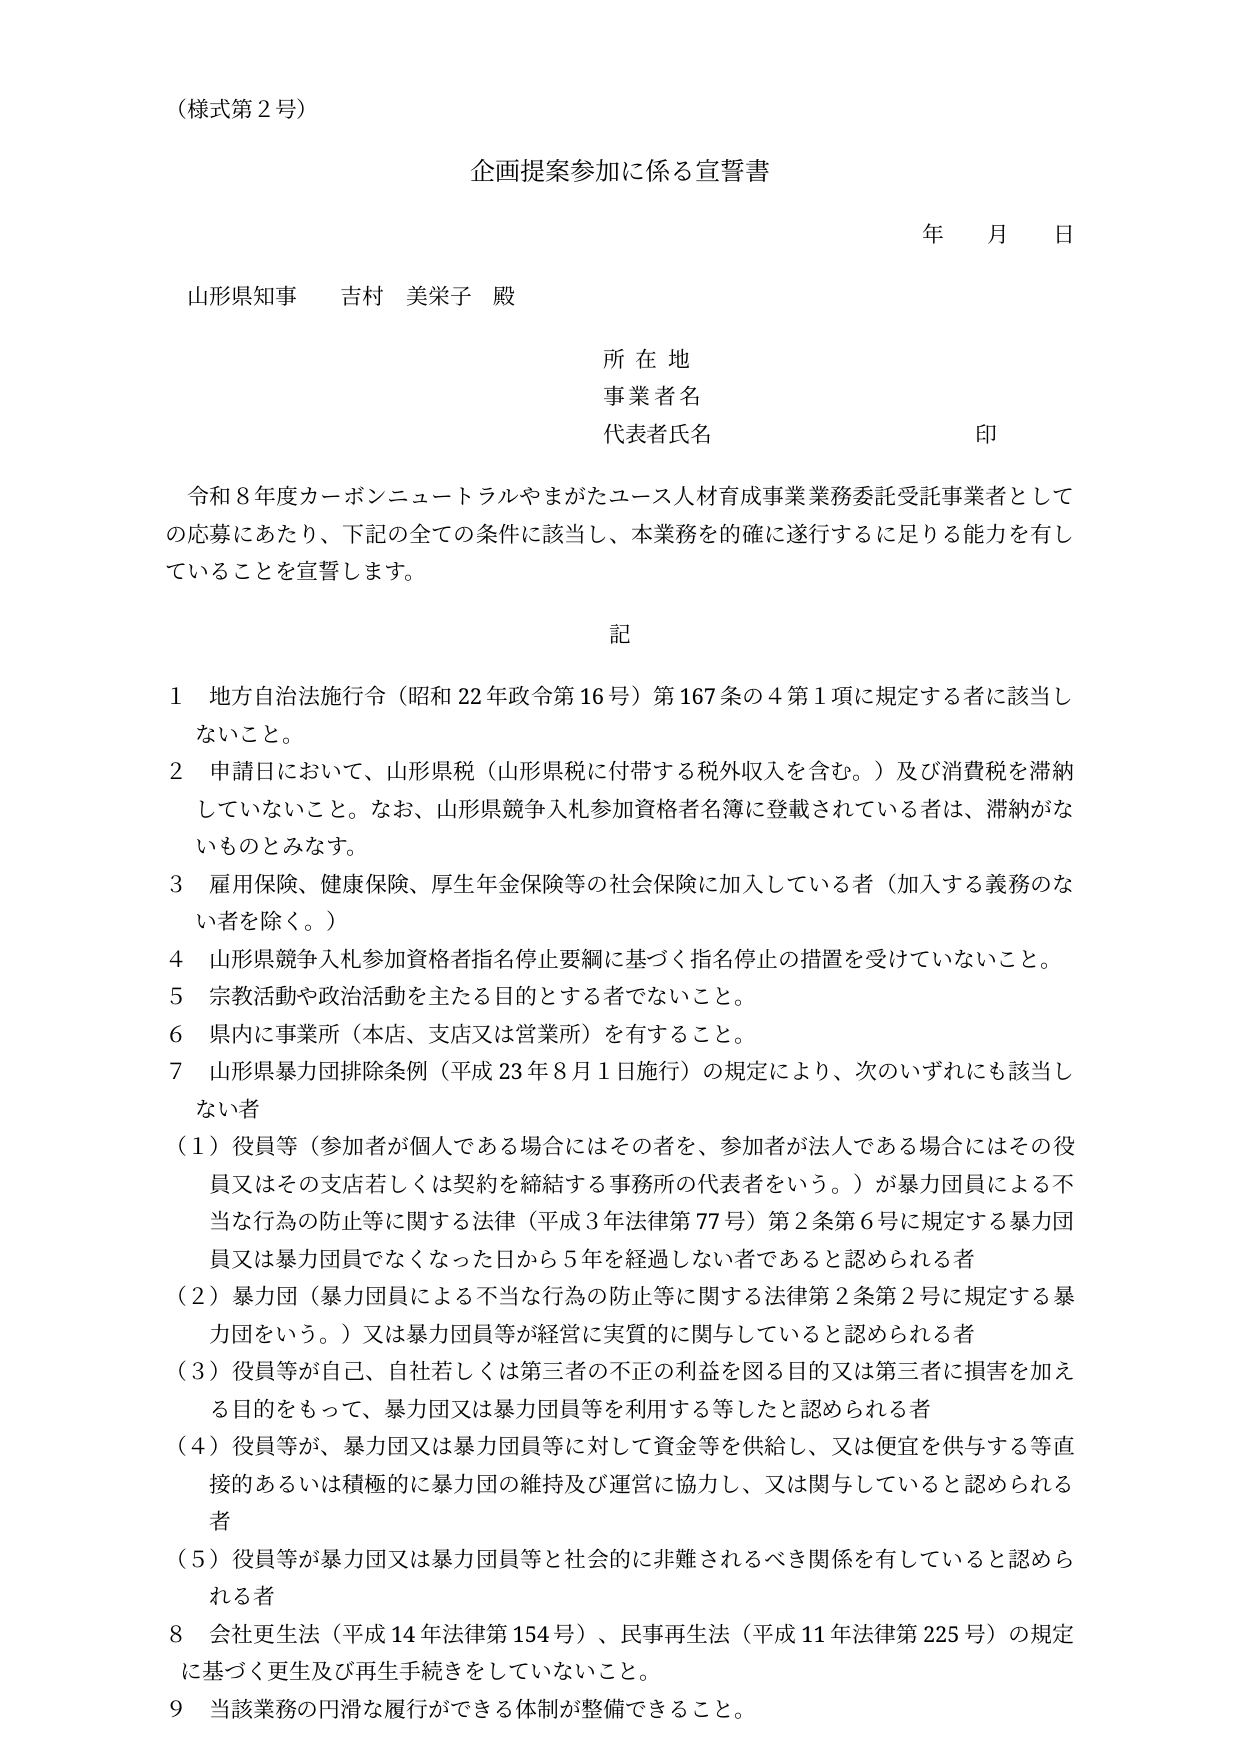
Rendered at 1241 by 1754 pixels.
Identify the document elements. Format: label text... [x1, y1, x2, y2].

text 企画提案参加に係る宣誓書 [165, 151, 1075, 189]
text （３）役員等が自己、自社若しくは第三者の不正の利益を図る目的又は第三者に損害を加える目的をもって、暴力団又は暴力団員等を利用する等したと認められる者 [165, 1351, 1075, 1426]
text ４ 山形県競争入札参加資格者指名停止要綱に基づく指名停止の措置を受けていないこと。 [165, 939, 1075, 976]
text 事業者名 [165, 376, 1075, 414]
text ３ 雇用保険、健康保険、厚生年金保険等の社会保険に加入している者（加入する義務のない者を除く。） [165, 864, 1075, 939]
subtitle 記 [165, 614, 1075, 651]
text （１）役員等（参加者が個人である場合にはその者を、参加者が法人である場合にはその役員又はその支店若しくは契約を締結する事務所の代表者をいう。）が暴力団員による不当な行為の防止等に関する法律（平成３年法律第77号）第２条第６号に規定する暴力団員又は暴力団員でなくなった日から５年を経過しない者であると認められる者 [165, 1126, 1075, 1276]
text 所在地 [165, 339, 1075, 376]
text ５ 宗教活動や政治活動を主たる目的とする者でないこと。 [165, 976, 1075, 1014]
text 山形県知事 吉村 美栄子 殿 [165, 276, 1075, 314]
text ６ 県内に事業所（本店、支店又は営業所）を有すること。 [165, 1014, 1075, 1051]
text （２）暴力団（暴力団員による不当な行為の防止等に関する法律第２条第２号に規定する暴力団をいう。）又は暴力団員等が経営に実質的に関与していると認められる者 [165, 1276, 1075, 1351]
text ２ 申請日において、山形県税（山形県税に付帯する税外収入を含む。）及び消費税を滞納していないこと。なお、山形県競争入札参加資格者名簿に登載されている者は、滞納がないものとみなす。 [165, 751, 1075, 864]
text ８ 会社更生法（平成14年法律第154号）、民事再生法（平成11年法律第225号）の規定に基づく更生及び再生手続きをしていないこと。 [165, 1614, 1075, 1689]
text ９ 当該業務の円滑な履行ができる体制が整備できること。 [165, 1689, 1075, 1726]
text ７ 山形県暴力団排除条例（平成23年８月１日施行）の規定により、次のいずれにも該当しない者 [165, 1051, 1075, 1126]
text １ 地方自治法施行令（昭和22年政令第16号）第167条の４第１項に規定する者に該当しないこと。 [165, 676, 1075, 751]
text 年 月 日 [165, 214, 1075, 251]
text （５）役員等が暴力団又は暴力団員等と社会的に非難されるべき関係を有していると認められる者 [165, 1539, 1075, 1614]
text （４）役員等が、暴力団又は暴力団員等に対して資金等を供給し、又は便宜を供与する等直接的あるいは積極的に暴力団の維持及び運営に協力し、又は関与していると認められる者 [165, 1426, 1075, 1539]
text 代表者氏名 印 [165, 414, 1075, 451]
text （様式第２号） [165, 89, 1075, 126]
text 令和８年度カーボンニュートラルやまがたユース人材育成事業業務委託受託事業者としての応募にあたり、下記の全ての条件に該当し、本業務を的確に遂行するに足りる能力を有していることを宣誓します。 [165, 476, 1075, 589]
